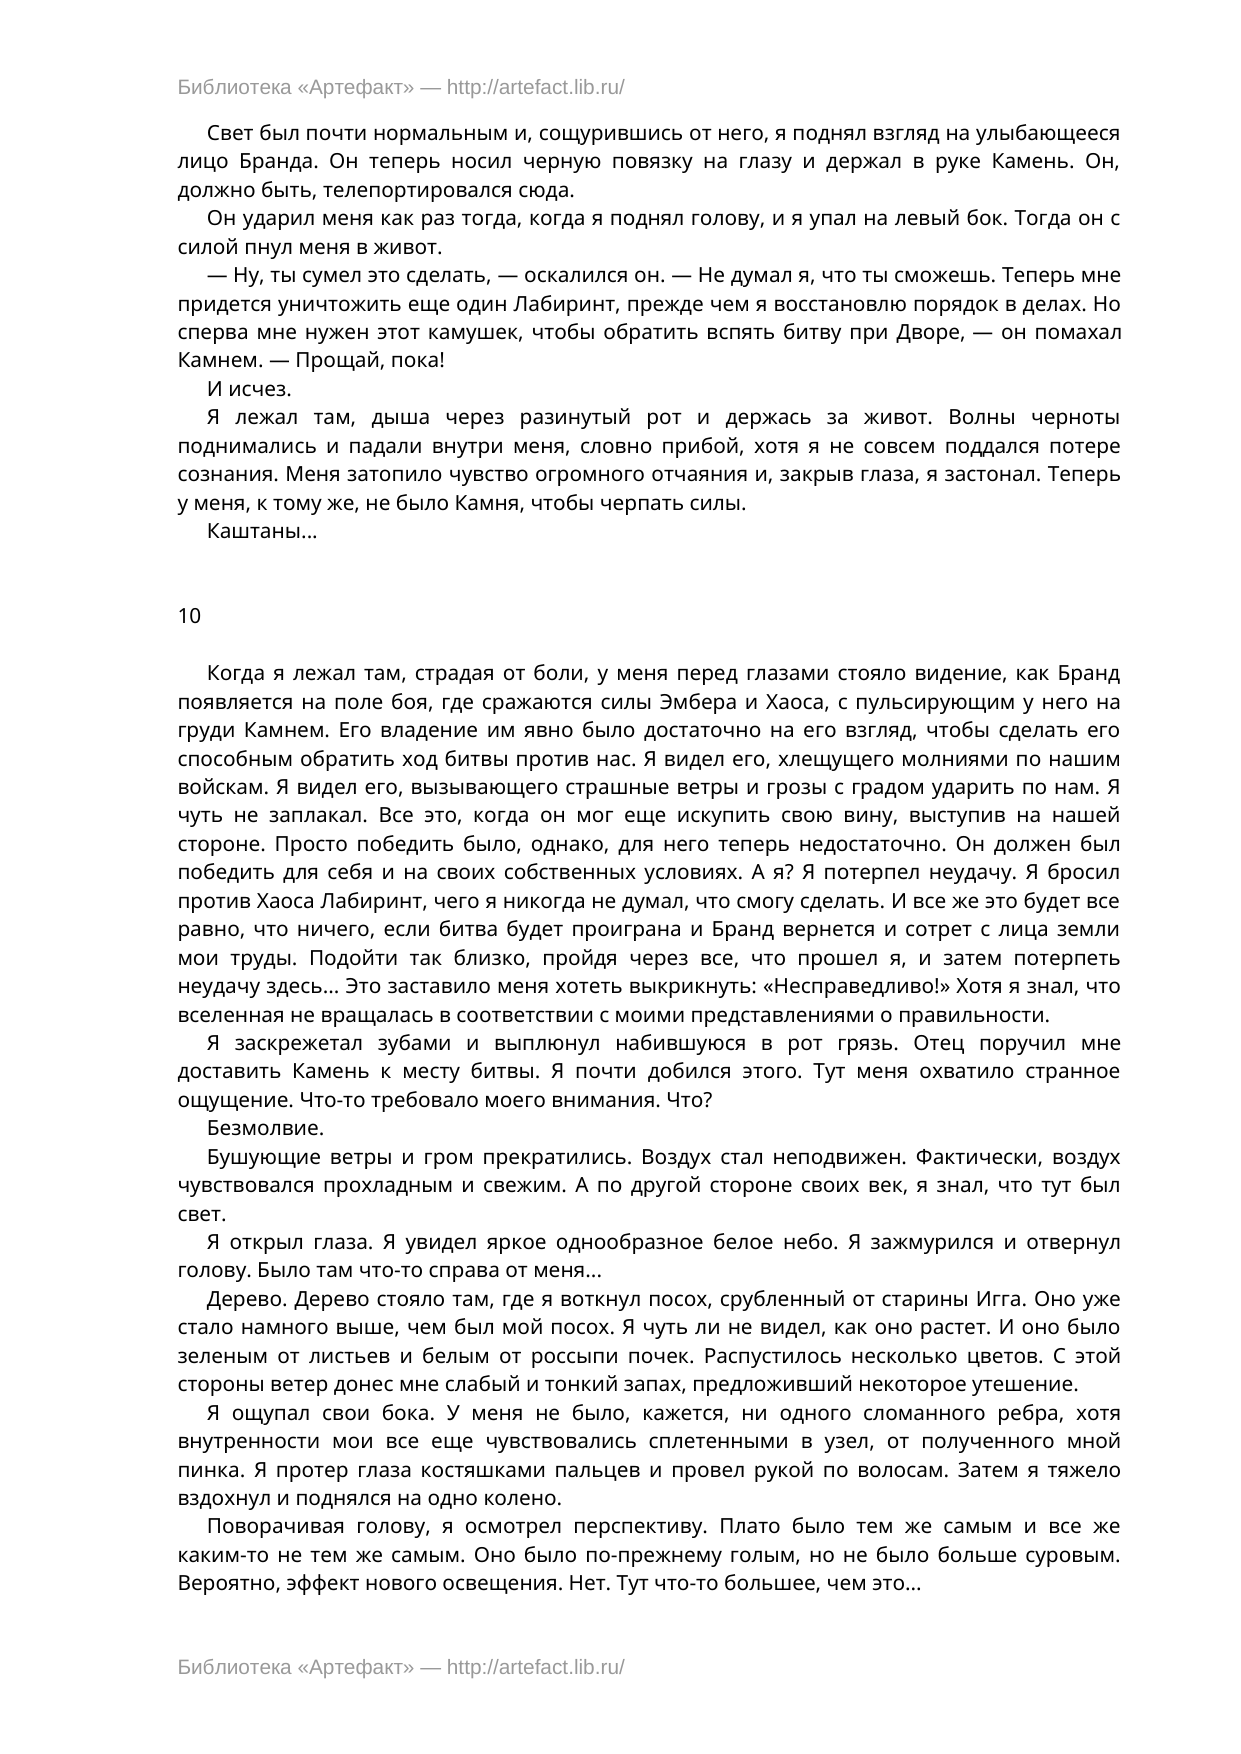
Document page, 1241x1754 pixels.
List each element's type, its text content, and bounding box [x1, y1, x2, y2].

text — Ну, ты сумел это сделать, — оскалился он. — Не думал я, что ты сможешь. Теперь мне придется уничтожить еще один Лабиринт, прежде чем я восстановлю порядок в делах. Но сперва мне нужен этот камушек, чтобы обратить вспять битву при Дворе, — он помахал Камнем. — Прощай, пока! [177, 260, 1122, 374]
text Свет был почти нормальным и, сощурившись от него, я поднял взгляд на улыбающееся лицо Бранда. Он теперь носил черную повязку на глазу и держал в руке Камень. Он, должно быть, телепортировался сюда. [177, 118, 1122, 203]
text Я ощупал свои бока. У меня не было, кажется, ни одного сломанного ребра, хотя внутренности мои все еще чувствовались сплетенными в узел, от полученного мной пинка. Я протер глаза костяшками пальцев и провел рукой по волосам. Затем я тяжело вздохнул и поднялся на одно колено. [177, 1398, 1122, 1512]
text Он ударил меня как раз тогда, когда я поднял голову, и я упал на левый бок. Тогда он с силой пнул меня в живот. [177, 203, 1122, 260]
text Безмолвие. [177, 1113, 1122, 1142]
text Бушующие ветры и гром прекратились. Воздух стал неподвижен. Фактически, воздух чувствовался прохладным и свежим. А по другой стороне своих век, я знал, что тут был свет. [177, 1142, 1122, 1227]
text Я заскрежетал зубами и выплюнул набившуюся в рот грязь. Отец поручил мне доставить Камень к месту битвы. Я почти добился этого. Тут меня охватило странное ощущение. Что-то требовало моего внимания. Что? [177, 1028, 1122, 1113]
text Я лежал там, дыша через разинутый рот и держась за живот. Волны черноты поднимались и падали внутри меня, словно прибой, хотя я не совсем поддался потере сознания. Меня затопило чувство огромного отчаяния и, закрыв глаза, я застонал. Теперь у меня, к тому же, не было Камня, чтобы черпать силы. [177, 402, 1122, 516]
text Дерево. Дерево стояло там, где я воткнул посох, срубленный от старины Игга. Оно уже стало намного выше, чем был мой посох. Я чуть ли не видел, как оно растет. И оно было зеленым от листьев и белым от россыпи почек. Распустилось несколько цветов. С этой стороны ветер донес мне слабый и тонкий запах, предложивший некоторое утешение. [177, 1284, 1122, 1398]
text 10 [177, 602, 1122, 630]
text Я открыл глаза. Я увидел яркое однообразное белое небо. Я зажмурился и отвернул голову. Было там что-то справа от меня... [177, 1227, 1122, 1284]
text Поворачивая голову, я осмотрел перспективу. Плато было тем же самым и все же каким-то не тем же самым. Оно было по-прежнему голым, но не было больше суровым. Вероятно, эффект нового освещения. Нет. Тут что-то большее, чем это... [177, 1512, 1122, 1597]
text Когда я лежал там, страдая от боли, у меня перед глазами стояло видение, как Бранд появляется на поле боя, где сражаются силы Эмбера и Хаоса, с пульсирующим у него на груди Камнем. Его владение им явно было достаточно на его взгляд, чтобы сделать его способным обратить ход битвы против нас. Я видел его, хлещущего молниями по нашим войскам. Я видел его, вызывающего страшные ветры и грозы с градом ударить по нам. Я чуть не заплакал. Все это, когда он мог еще искупить свою вину, выступив на нашей стороне. Просто победить было, однако, для него теперь недостаточно. Он должен был победить для себя и на своих собственных условиях. А я? Я потерпел неудачу. Я бросил против Хаоса Лабиринт, чего я никогда не думал, что смогу сделать. И все же это будет все равно, что ничего, если битва будет проиграна и Бранд вернется и сотрет с лица земли мои труды. Подойти так близко, пройдя через все, что прошел я, и затем потерпеть неудачу здесь... Это заставило меня хотеть выкрикнуть: «Несправедливо!» Хотя я знал, что вселенная не вращалась в соответствии с моими представлениями о правильности. [177, 658, 1122, 1028]
text Каштаны... [177, 516, 1122, 545]
text И исчез. [177, 374, 1122, 402]
